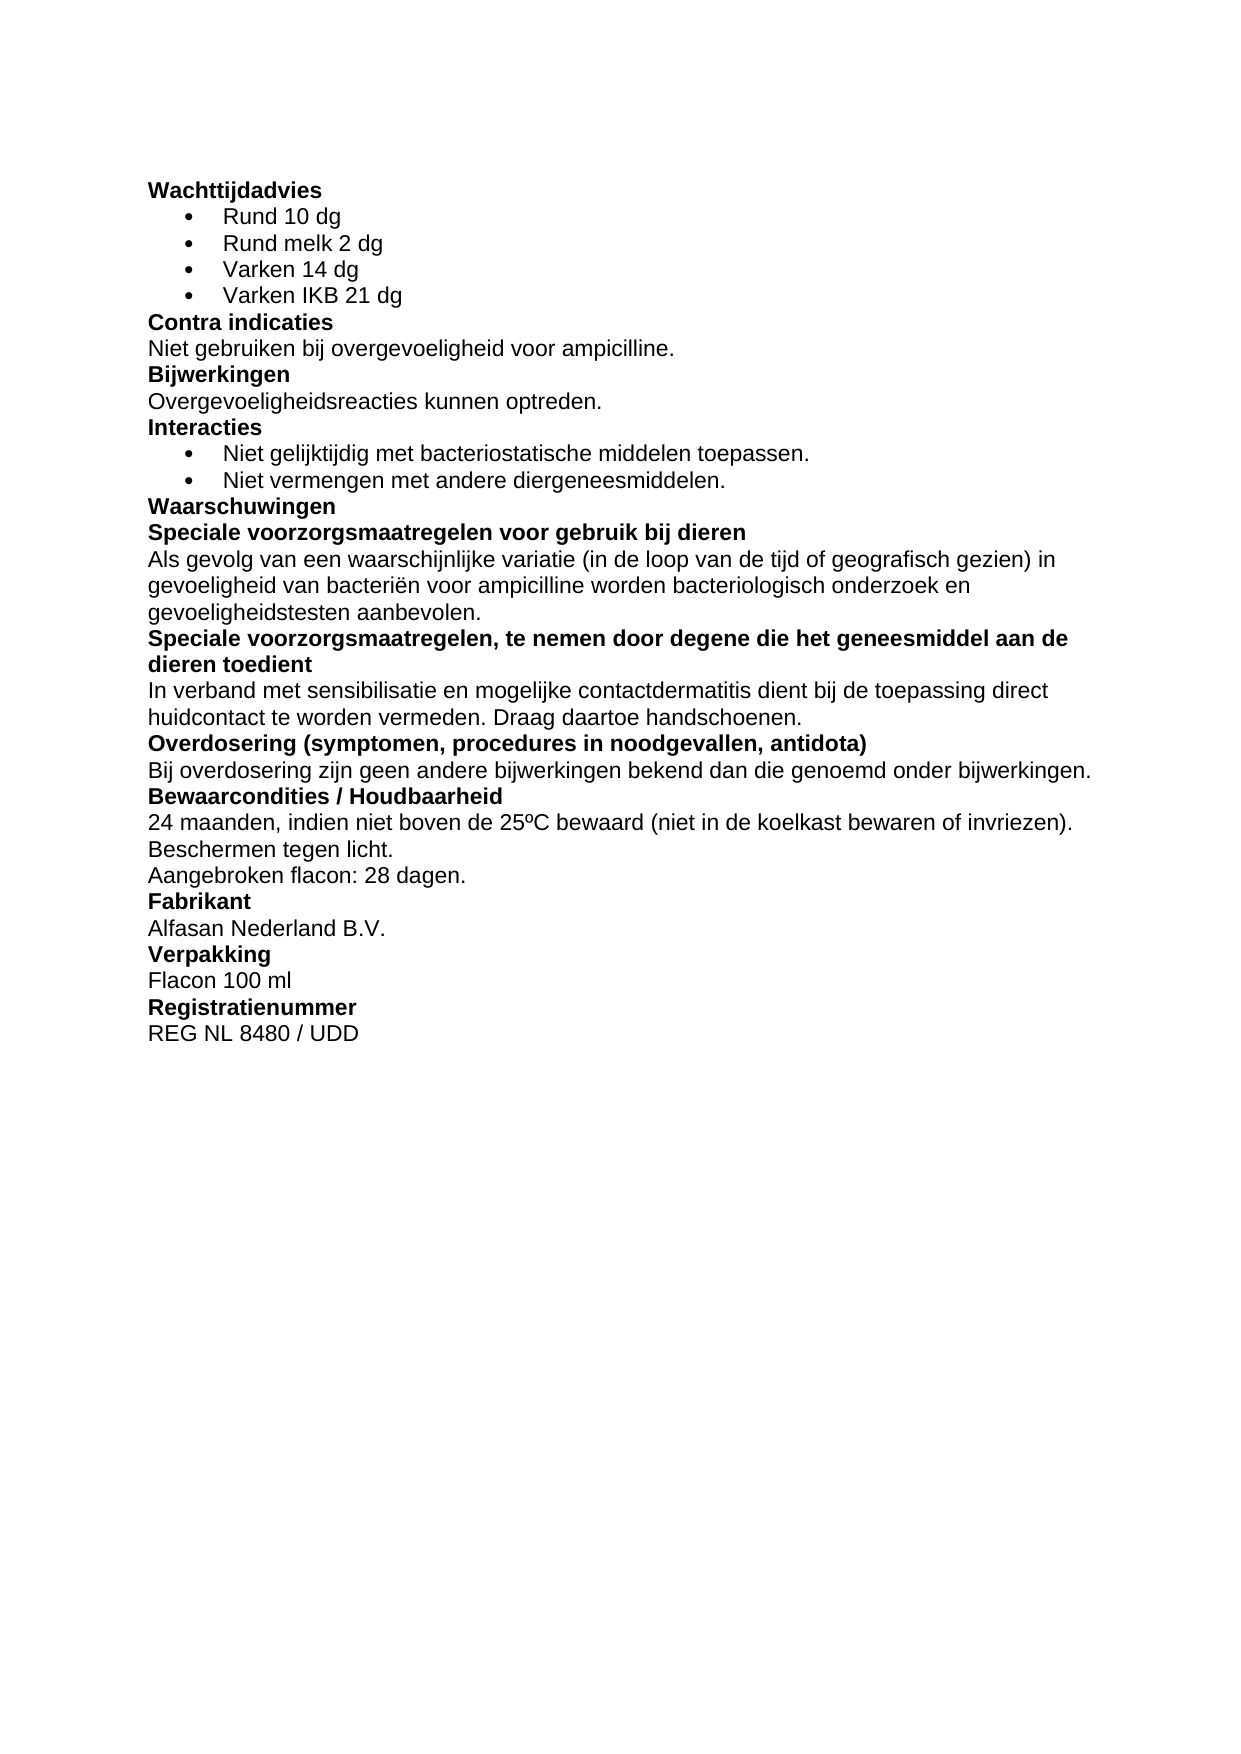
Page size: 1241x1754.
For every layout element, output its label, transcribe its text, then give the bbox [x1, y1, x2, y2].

text Waarschuwingen [148, 493, 1093, 519]
text Registratienummer [148, 994, 1093, 1020]
text Speciale voorzorgsmaatregelen voor gebruik bij dieren Als gevolg van een waarschijnlijke variatie (in de loop van de tijd of geografisch gezien) in gevoeligheid van bacteriën voor ampicilline worden bacteriologisch onderzoek en gevoeligheidstesten aanbevolen. [148, 519, 1093, 625]
text 24 maanden, indien niet boven de 25ºC bewaard (niet in de koelkast bewaren of invriezen). Beschermen tegen licht. Aangebroken flacon: 28 dagen. [148, 809, 1093, 888]
text Overdosering (symptomen, procedures in noodgevallen, antidota) Bij overdosering zijn geen andere bijwerkingen bekend dan die genoemd onder bijwerkingen. [148, 730, 1093, 783]
text Flacon 100 ml [148, 967, 1093, 994]
text Alfasan Nederland B.V. [148, 915, 1093, 941]
text REG NL 8480 / UDD [148, 1020, 1093, 1046]
text Niet gebruiken bij overgevoeligheid voor ampicilline. [148, 335, 1093, 361]
text Wachttijdadvies [148, 177, 1093, 203]
text Contra indicaties [148, 308, 1093, 335]
text Verpakking [148, 941, 1093, 967]
text Bewaarcondities / Houdbaarheid [148, 783, 1093, 809]
text Interacties [148, 414, 1093, 440]
text Bijwerkingen [148, 361, 1093, 388]
text Overgevoeligheidsreacties kunnen optreden. [148, 388, 1093, 414]
list Varken IKB 21 dg [185, 282, 1093, 308]
list Niet vermengen met andere diergeneesmiddelen. [185, 467, 1093, 493]
text Fabrikant [148, 888, 1093, 915]
list Varken 14 dg [185, 256, 1093, 282]
list Rund 10 dg [185, 203, 1093, 229]
list Rund melk 2 dg [185, 229, 1093, 256]
text Speciale voorzorgsmaatregelen, te nemen door degene die het geneesmiddel aan de dieren toedient In verband met sensibilisatie en mogelijke contactdermatitis dient bij de toepassing direct huidcontact te worden vermeden. Draag daartoe handschoenen. [148, 625, 1093, 730]
list Niet gelijktijdig met bacteriostatische middelen toepassen. [185, 440, 1093, 467]
